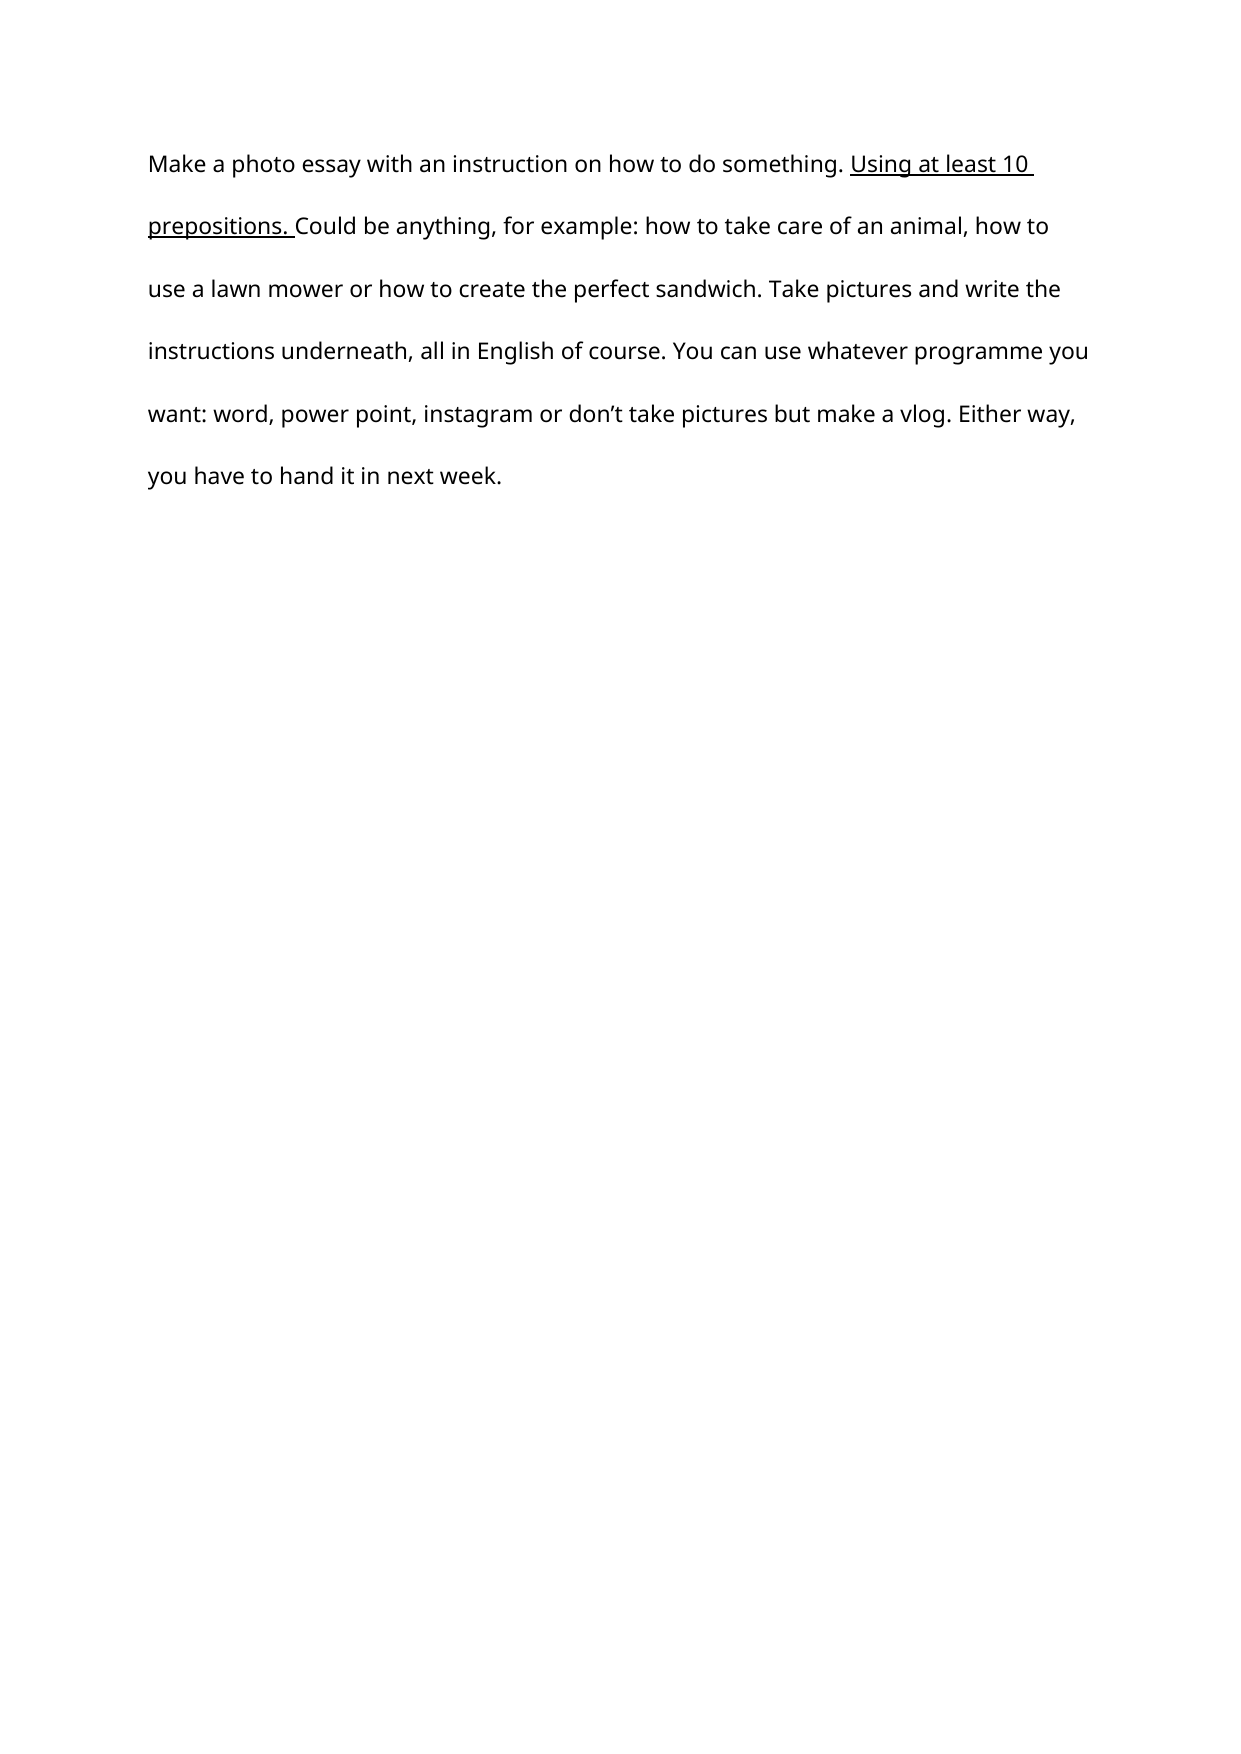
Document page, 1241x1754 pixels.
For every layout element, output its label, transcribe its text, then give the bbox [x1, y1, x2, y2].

text Make a photo essay with an instruction on how to do something. Using at least 10 prepositions. Could be anything, for example: how to take care of an animal, how to use a lawn mower or how to create the perfect sandwich. Take pictures and write the instructions underneath, all in English of course. You can use whatever programme you want: word, power point, instagram or don’t take pictures but make a vlog. Either way, you have to hand it in next week. [148, 148, 1093, 491]
